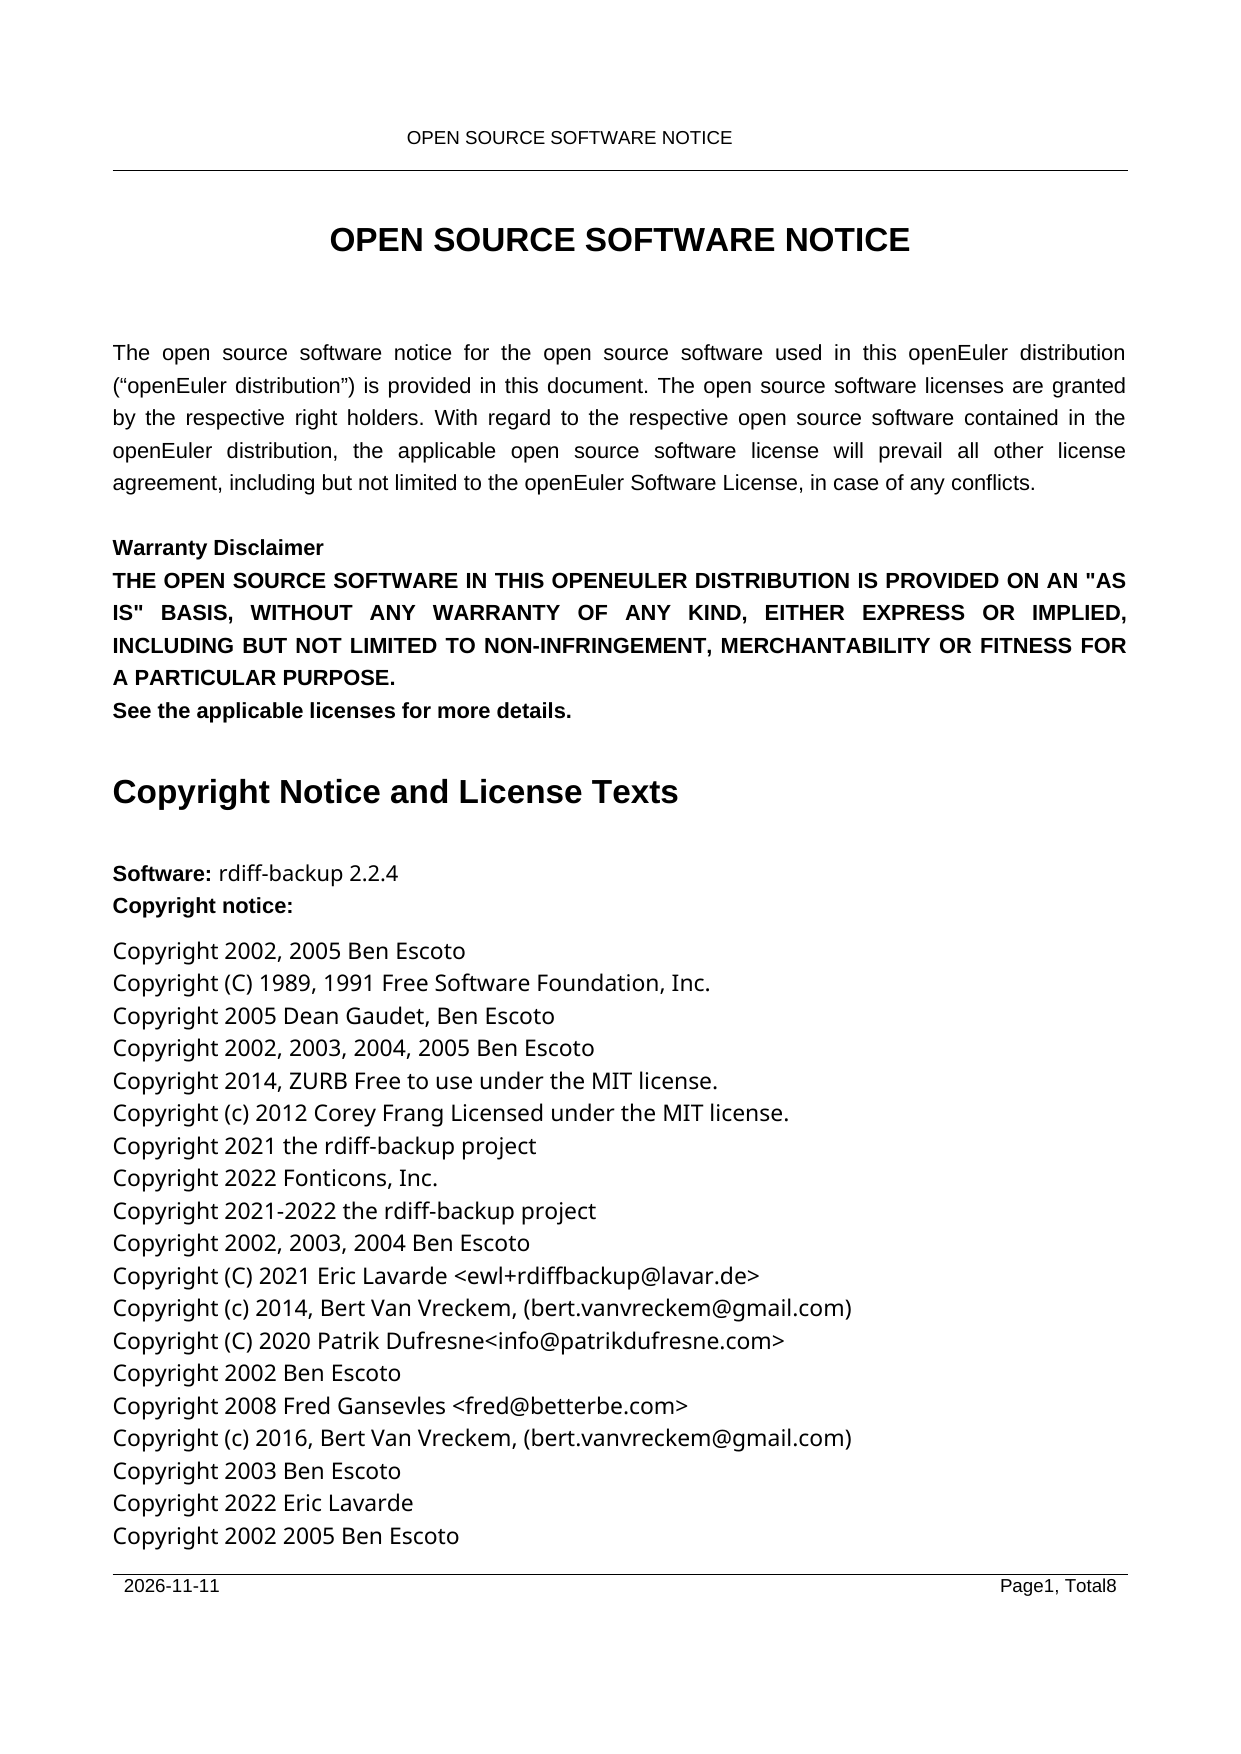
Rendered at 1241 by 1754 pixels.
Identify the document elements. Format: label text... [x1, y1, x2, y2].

text Copyright Notice and License Texts [112, 759, 1128, 824]
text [112, 934, 1128, 1551]
title Software: rdiff-backup 2.2.4 [112, 856, 1128, 889]
text THE OPEN SOURCE SOFTWARE IN THIS OPENEULER DISTRIBUTION IS PROVIDED ON AN "AS IS" BASIS, WITHOUT ANY WARRANTY OF ANY KIND, EITHER EXPRESS OR IMPLIED, INCLUDING BUT NOT LIMITED TO NON-INFRINGEMENT, MERCHANTABILITY OR FITNESS FOR A PARTICULAR PURPOSE. See the applicable licenses for more details. [112, 564, 1128, 726]
text OPEN SOURCE SOFTWARE NOTICE [112, 206, 1128, 271]
text The open source software notice for the open source software used in this openEuler distribution (“openEuler distribution”) is provided in this document. The open source software licenses are granted by the respective right holders. With regard to the respective open source software contained in the openEuler distribution, the applicable open source software license will prevail all other license agreement, including but not limited to the openEuler Software License, in case of any conflicts. [112, 336, 1128, 499]
text Warranty Disclaimer [112, 531, 1128, 564]
text Copyright notice: [112, 889, 1128, 921]
